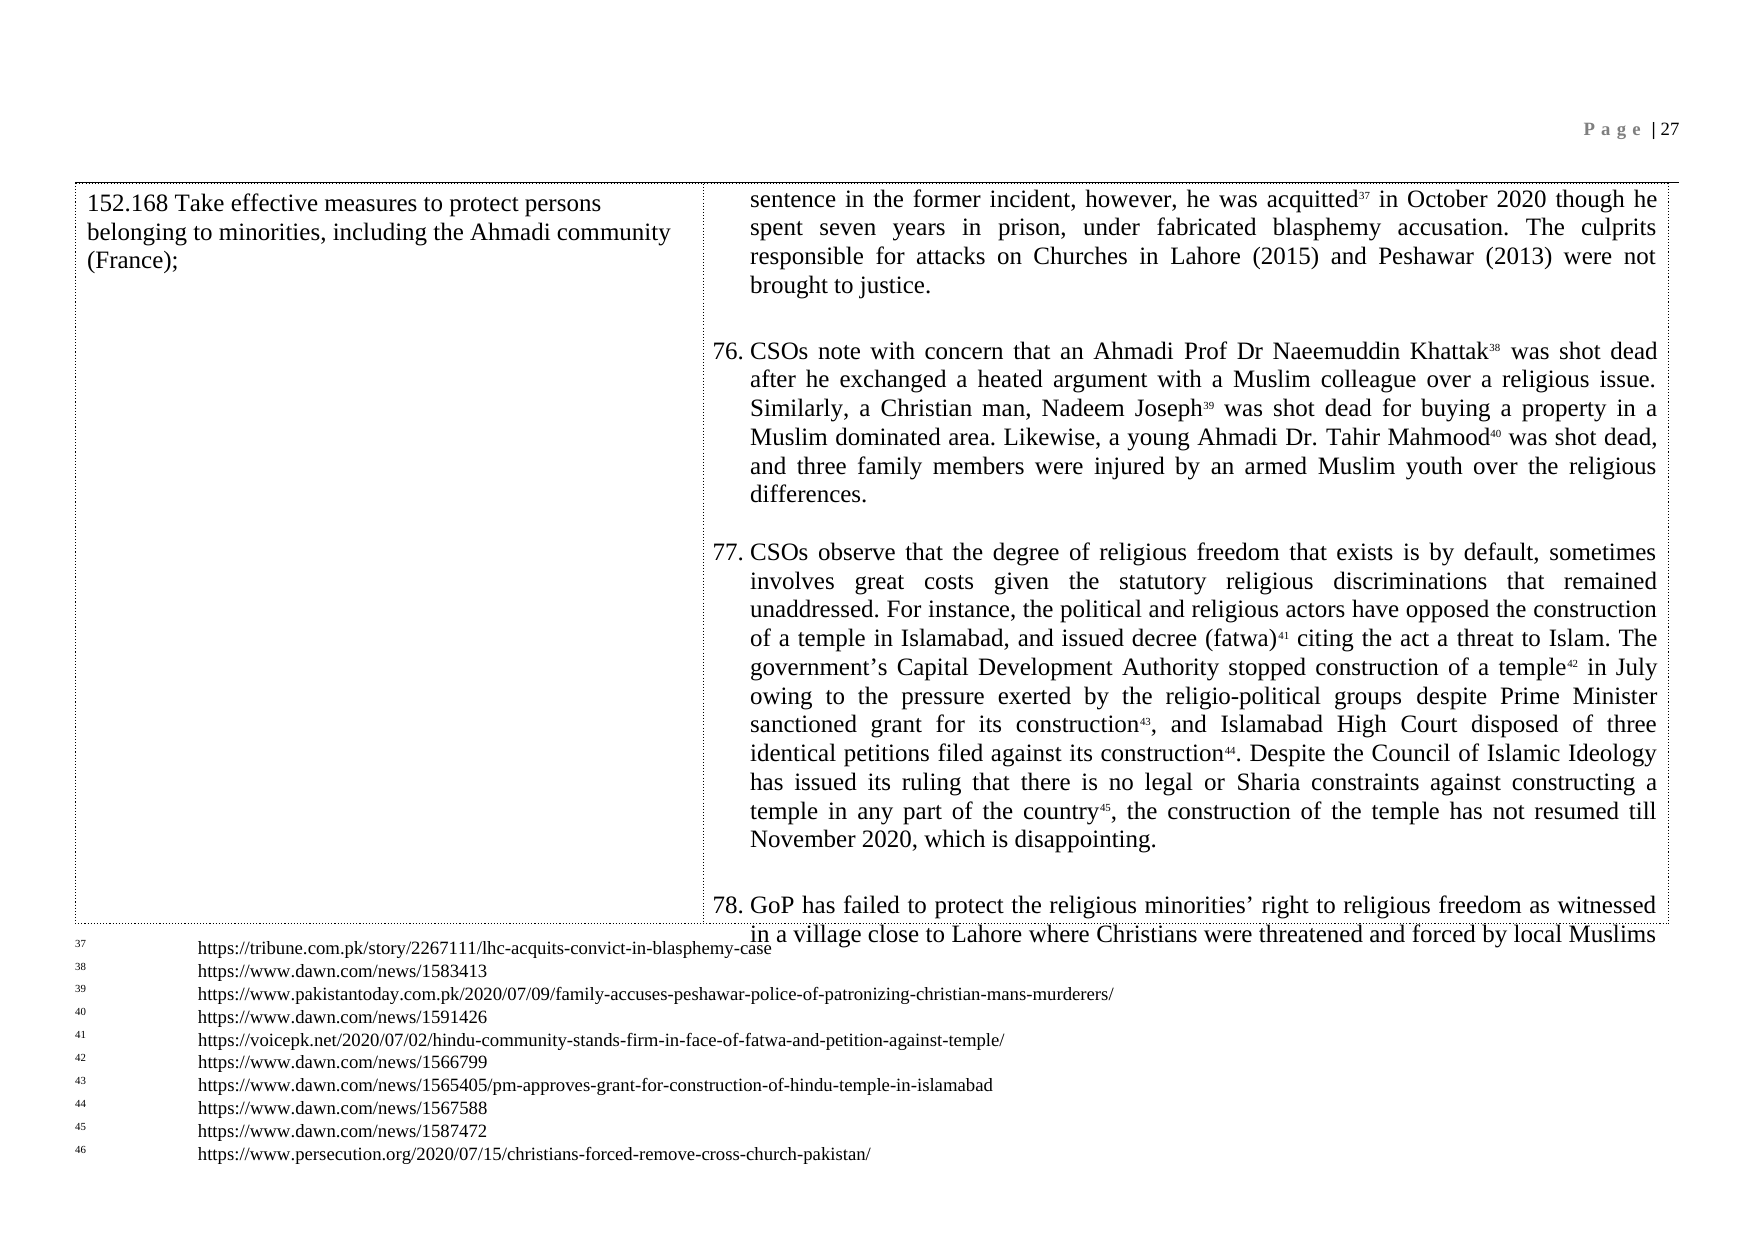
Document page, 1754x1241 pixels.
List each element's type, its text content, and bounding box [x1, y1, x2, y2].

table_cell 152.168 Take effective measures to protect persons belonging to minorities, including the Ahmadi community (France); [76, 183, 703, 923]
